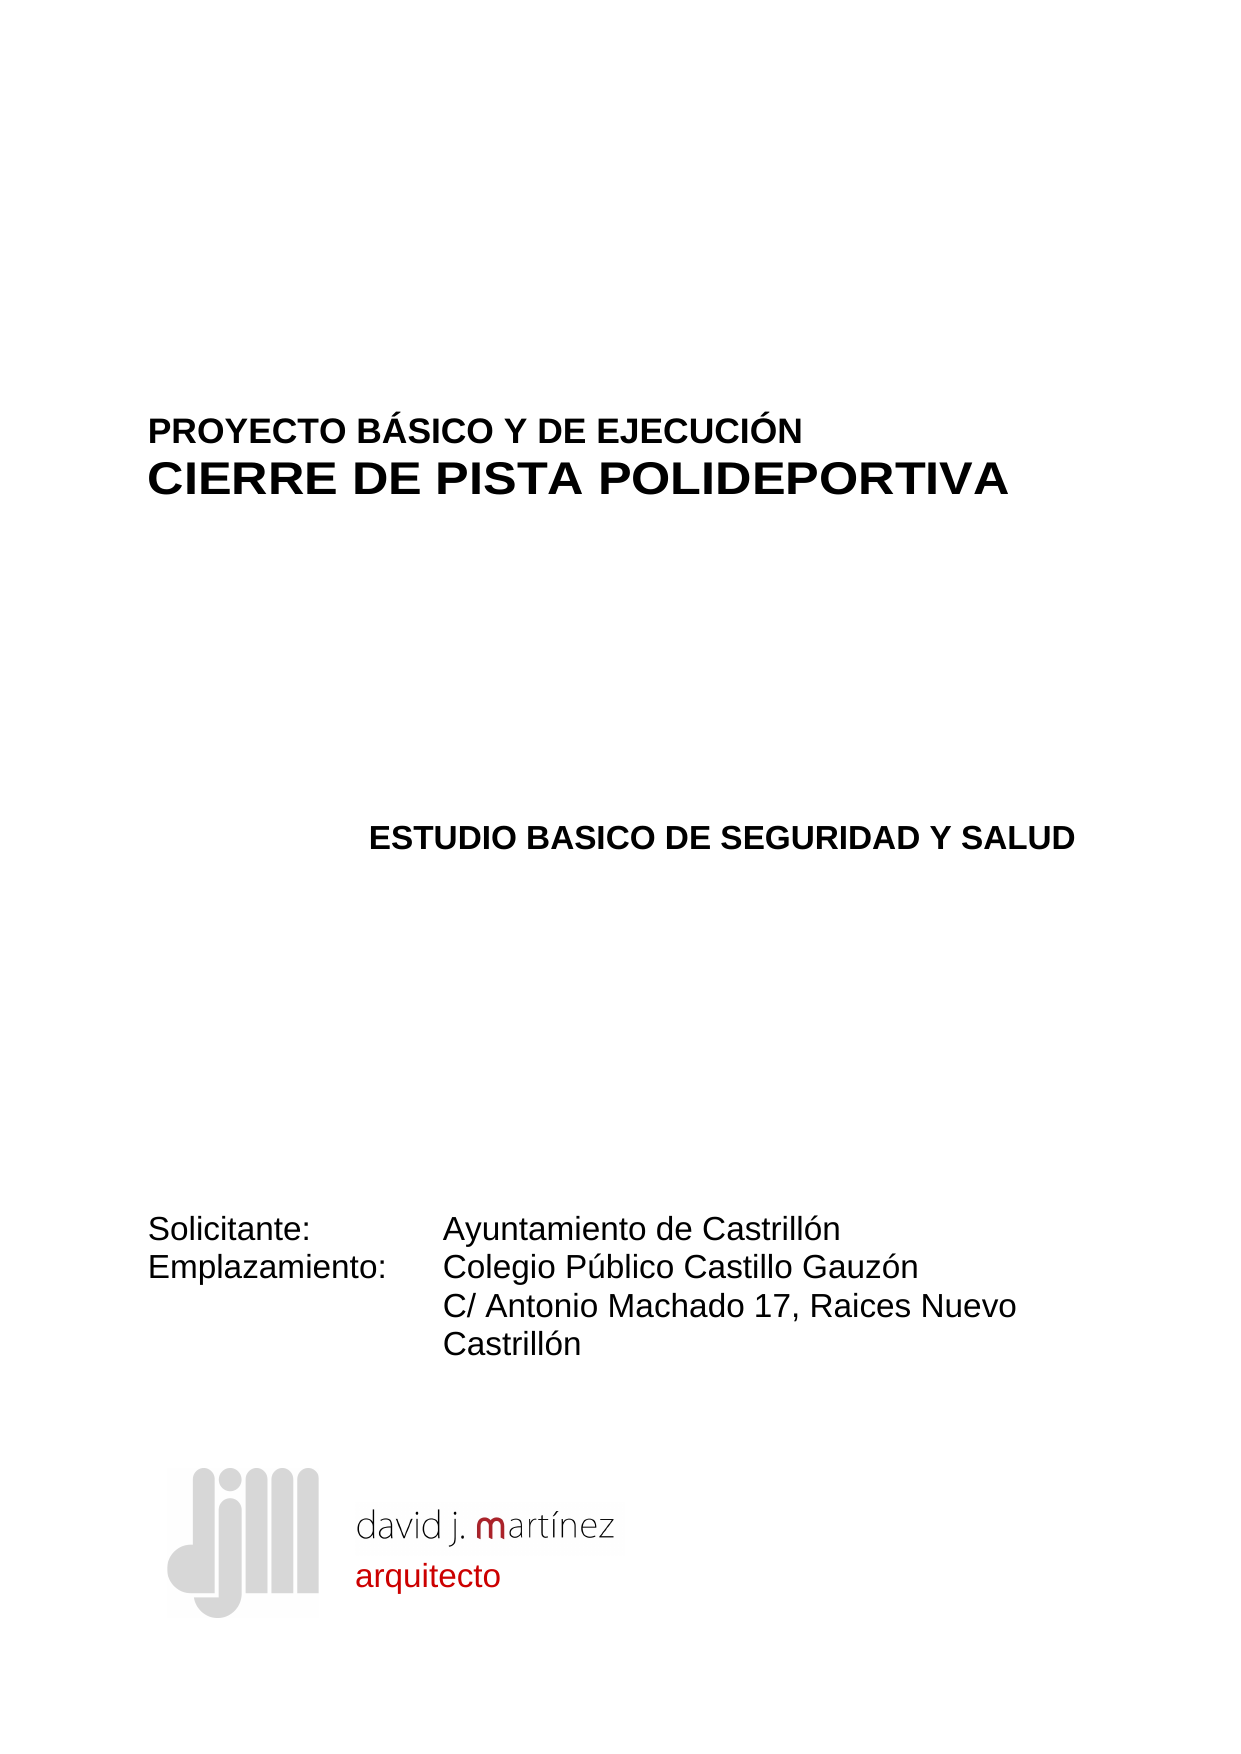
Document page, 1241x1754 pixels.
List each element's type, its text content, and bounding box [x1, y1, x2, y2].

picture [354, 1502, 625, 1556]
text ESTUDIO BASICO DE SEGURIDAD Y SALUD [148, 818, 1076, 856]
